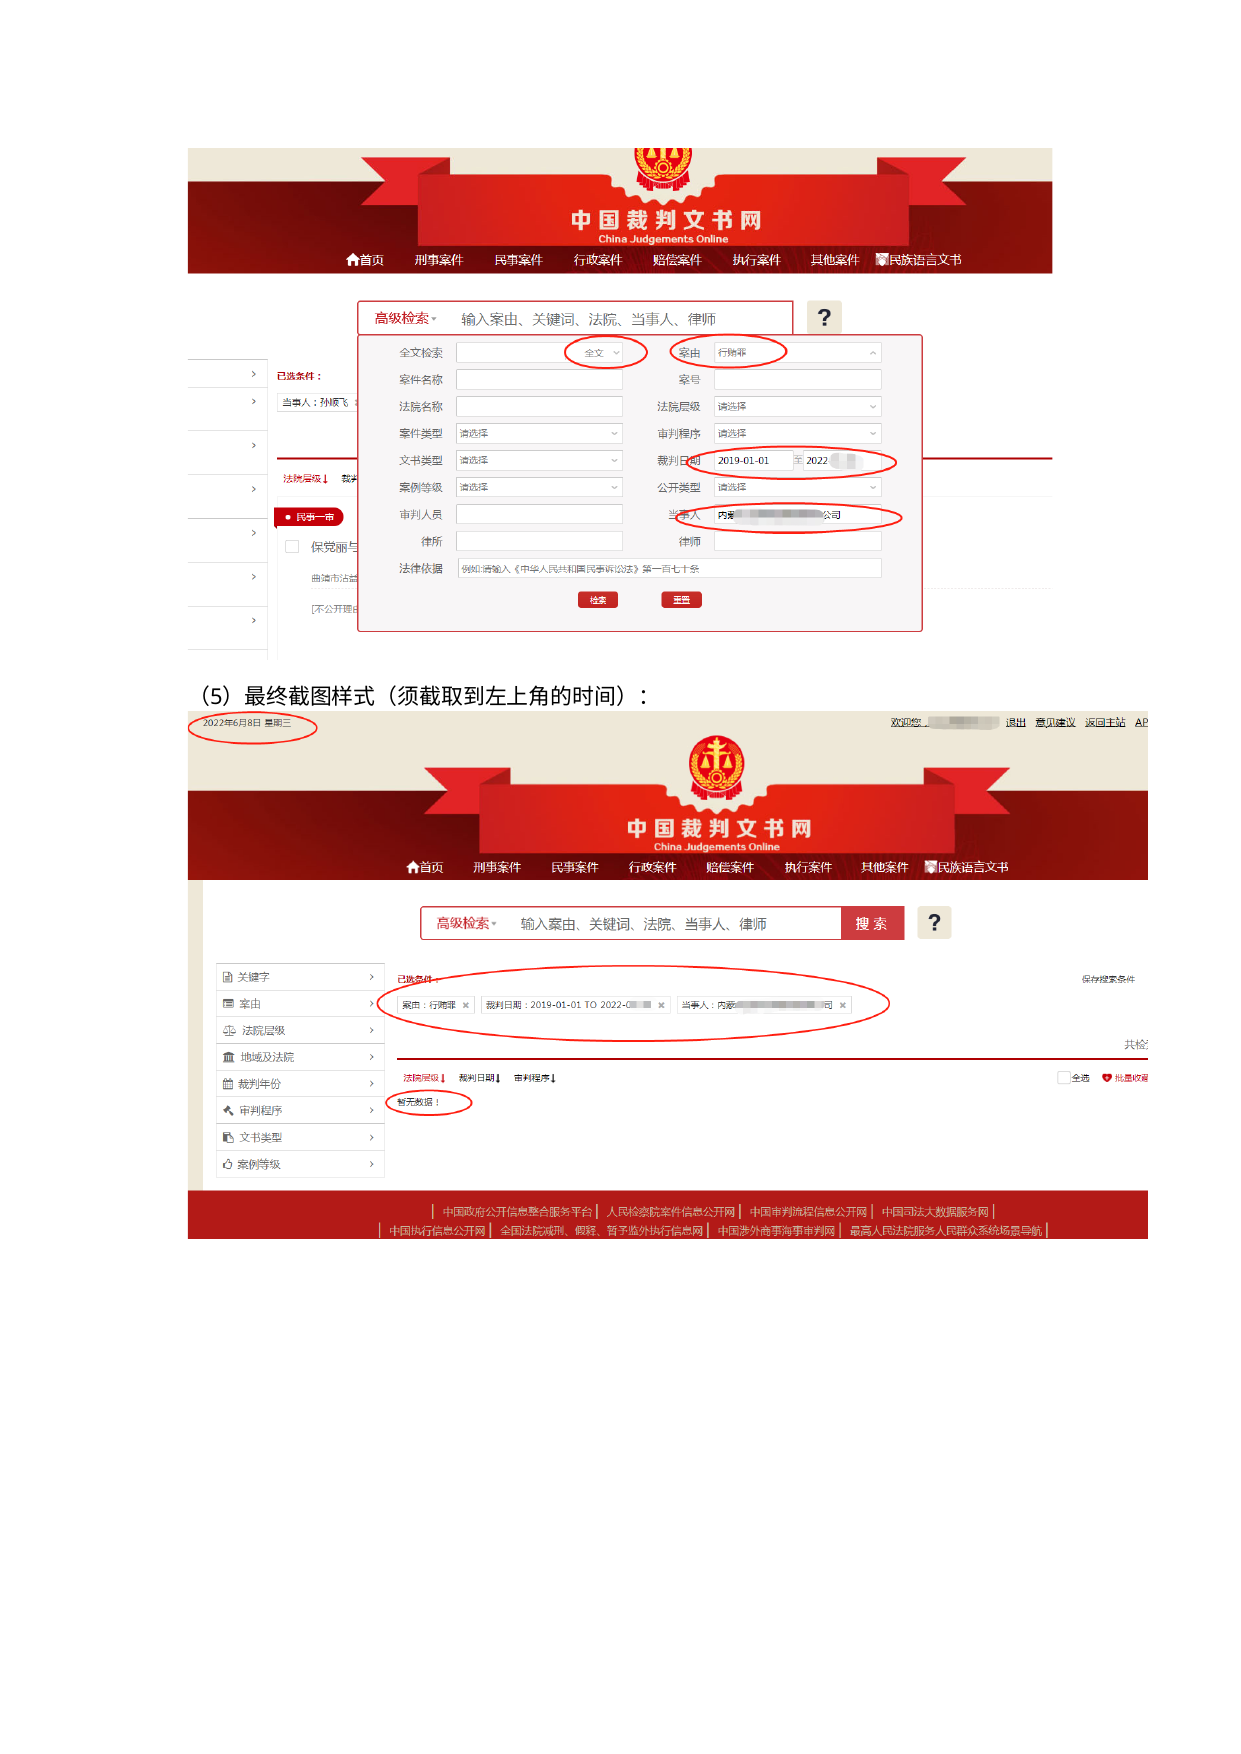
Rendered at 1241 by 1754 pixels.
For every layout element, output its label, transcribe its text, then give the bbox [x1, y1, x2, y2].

picture [187, 711, 1148, 1239]
text （5）最终截图样式（须截取到左上角的时间）： [188, 660, 1052, 711]
picture [187, 148, 1053, 660]
